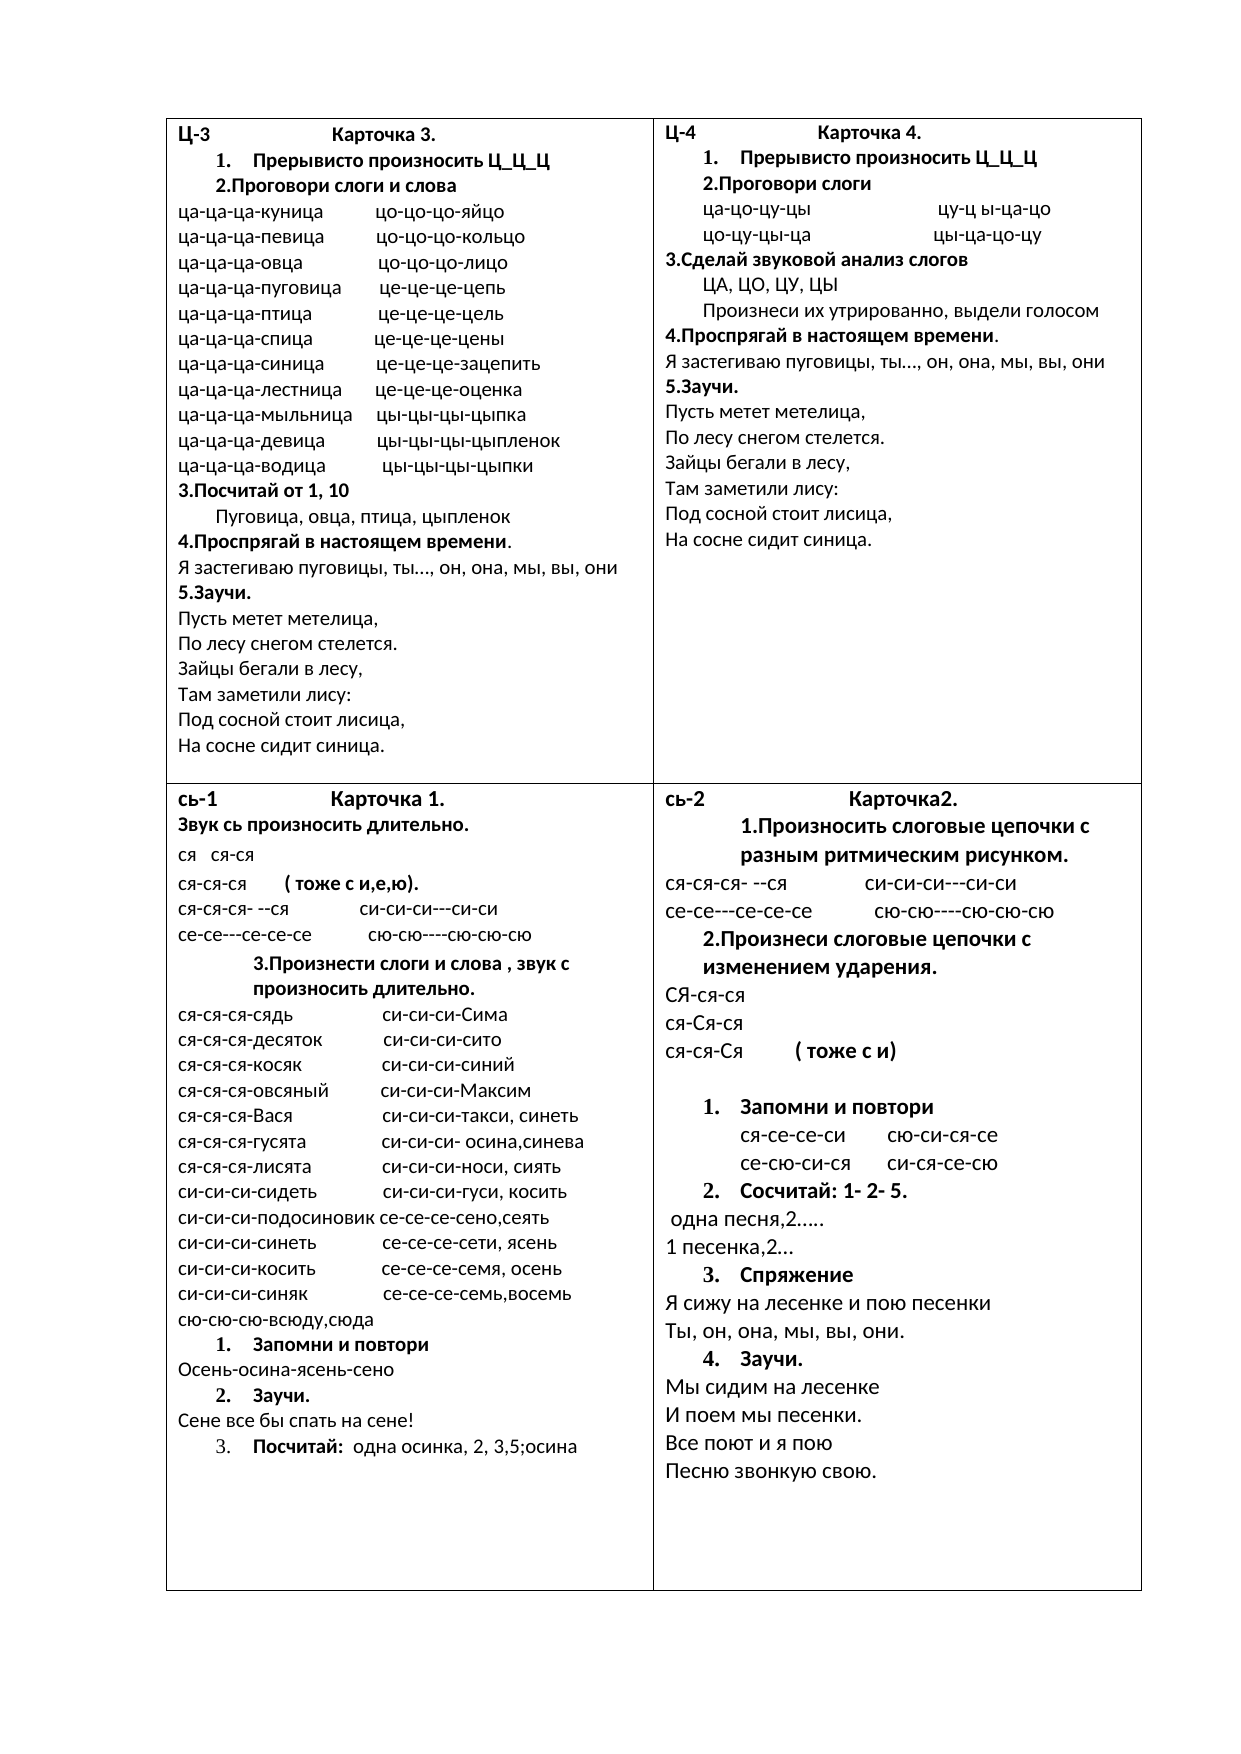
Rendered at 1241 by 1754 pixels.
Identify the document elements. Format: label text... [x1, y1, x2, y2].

table_cell cь-1 Карточка 1. Звук сь произносить длительно. ся ся-ся ся-ся-ся ( тоже с и,е,ю). ся-ся-ся- --ся си-си-си---си-си се-се---се-се-се сю-сю----сю-сю-сю 3.Произнести слоги и слова , звук с произносить длительно. ся-ся-ся-сядь си-си-си-Сима ся-ся-ся-десяток си-си-си-сито ся-ся-ся-косяк си-си-си-синий ся-ся-ся-овсяный си-си-си-Максим ся-ся-ся-Вася си-си-си-такси, синеть ся-ся-ся-гусята си-си-си- осина,синева ся-ся-ся-лисята си-си-си-носи, сиять си-си-си-сидеть си-си-си-гуси, косить си-си-си-подосиновик се-се-се-сено,сеять си-си-си-синеть се-се-се-сети, ясень си-си-си-косить се-се-се-семя, осень си-си-си-синяк се-се-се-семь,восемь сю-сю-сю-всюду,сюда Запомни и повтори Осень-осина-ясень-сено Заучи. Сене все бы спать на сене! Посчитай: одна осинка, 2, 3,5;осина [167, 784, 653, 1590]
table_header Ц-3 Карточка 3. Прерывисто произносить Ц_Ц_Ц 2.Проговори слоги и слова ца-ца-ца-куница цо-цо-цо-яйцо ца-ца-ца-певица цо-цо-цо-кольцо ца-ца-ца-овца цо-цо-цо-лицо ца-ца-ца-пуговица це-це-це-цепь ца-ца-ца-птица це-це-це-цель ца-ца-ца-спица це-це-це-цены ца-ца-ца-синица це-це-це-зацепить ца-ца-ца-лестница це-це-це-оценка ца-ца-ца-мыльница цы-цы-цы-цыпка ца-ца-ца-девица цы-цы-цы-цыпленок ца-ца-ца-водица цы-цы-цы-цыпки 3.Посчитай от 1, 10 Пуговица, овца, птица, цыпленок 4.Проспрягай в настоящем времени. Я застегиваю пуговицы, ты…, он, она, мы, вы, они 5.Заучи. Пусть метет метелица, По лесу снегом стелется. Зайцы бегали в лесу, Там заметили лису: Под сосной стоит лисица, На сосне сидит синица. [167, 119, 653, 783]
table_header Ц-4 Карточка 4. Прерывисто произносить Ц_Ц_Ц 2.Проговори слоги ца-цо-цу-цы цу-ц ы-ца-цо цо-цу-цы-ца цы-ца-цо-цу 3.Сделай звуковой анализ слогов ЦА, ЦО, ЦУ, ЦЫ Произнеси их утрированно, выдели голосом 4.Проспрягай в настоящем времени. Я застегиваю пуговицы, ты…, он, она, мы, вы, они 5.Заучи. Пусть метет метелица, По лесу снегом стелется. Зайцы бегали в лесу, Там заметили лису: Под сосной стоит лисица, На сосне сидит синица. [654, 119, 1141, 783]
table_cell сь-2 Карточка2. 1.Произносить слоговые цепочки с разным ритмическим рисунком. ся-ся-ся- --ся си-си-си---си-си се-се---се-се-се сю-сю----сю-сю-сю 2.Произнеси слоговые цепочки с изменением ударения. СЯ-ся-ся ся-Ся-ся ся-ся-Ся ( тоже с и) Запомни и повтори ся-се-се-си сю-си-ся-се се-сю-си-ся си-ся-се-сю Сосчитай: 1- 2- 5. одна песня,2….. 1 песенка,2… Спряжение Я сижу на лесенке и пою песенки Ты, он, она, мы, вы, они. Заучи. Мы сидим на лесенке И поем мы песенки. Все поют и я пою Песню звонкую свою. [654, 784, 1141, 1590]
